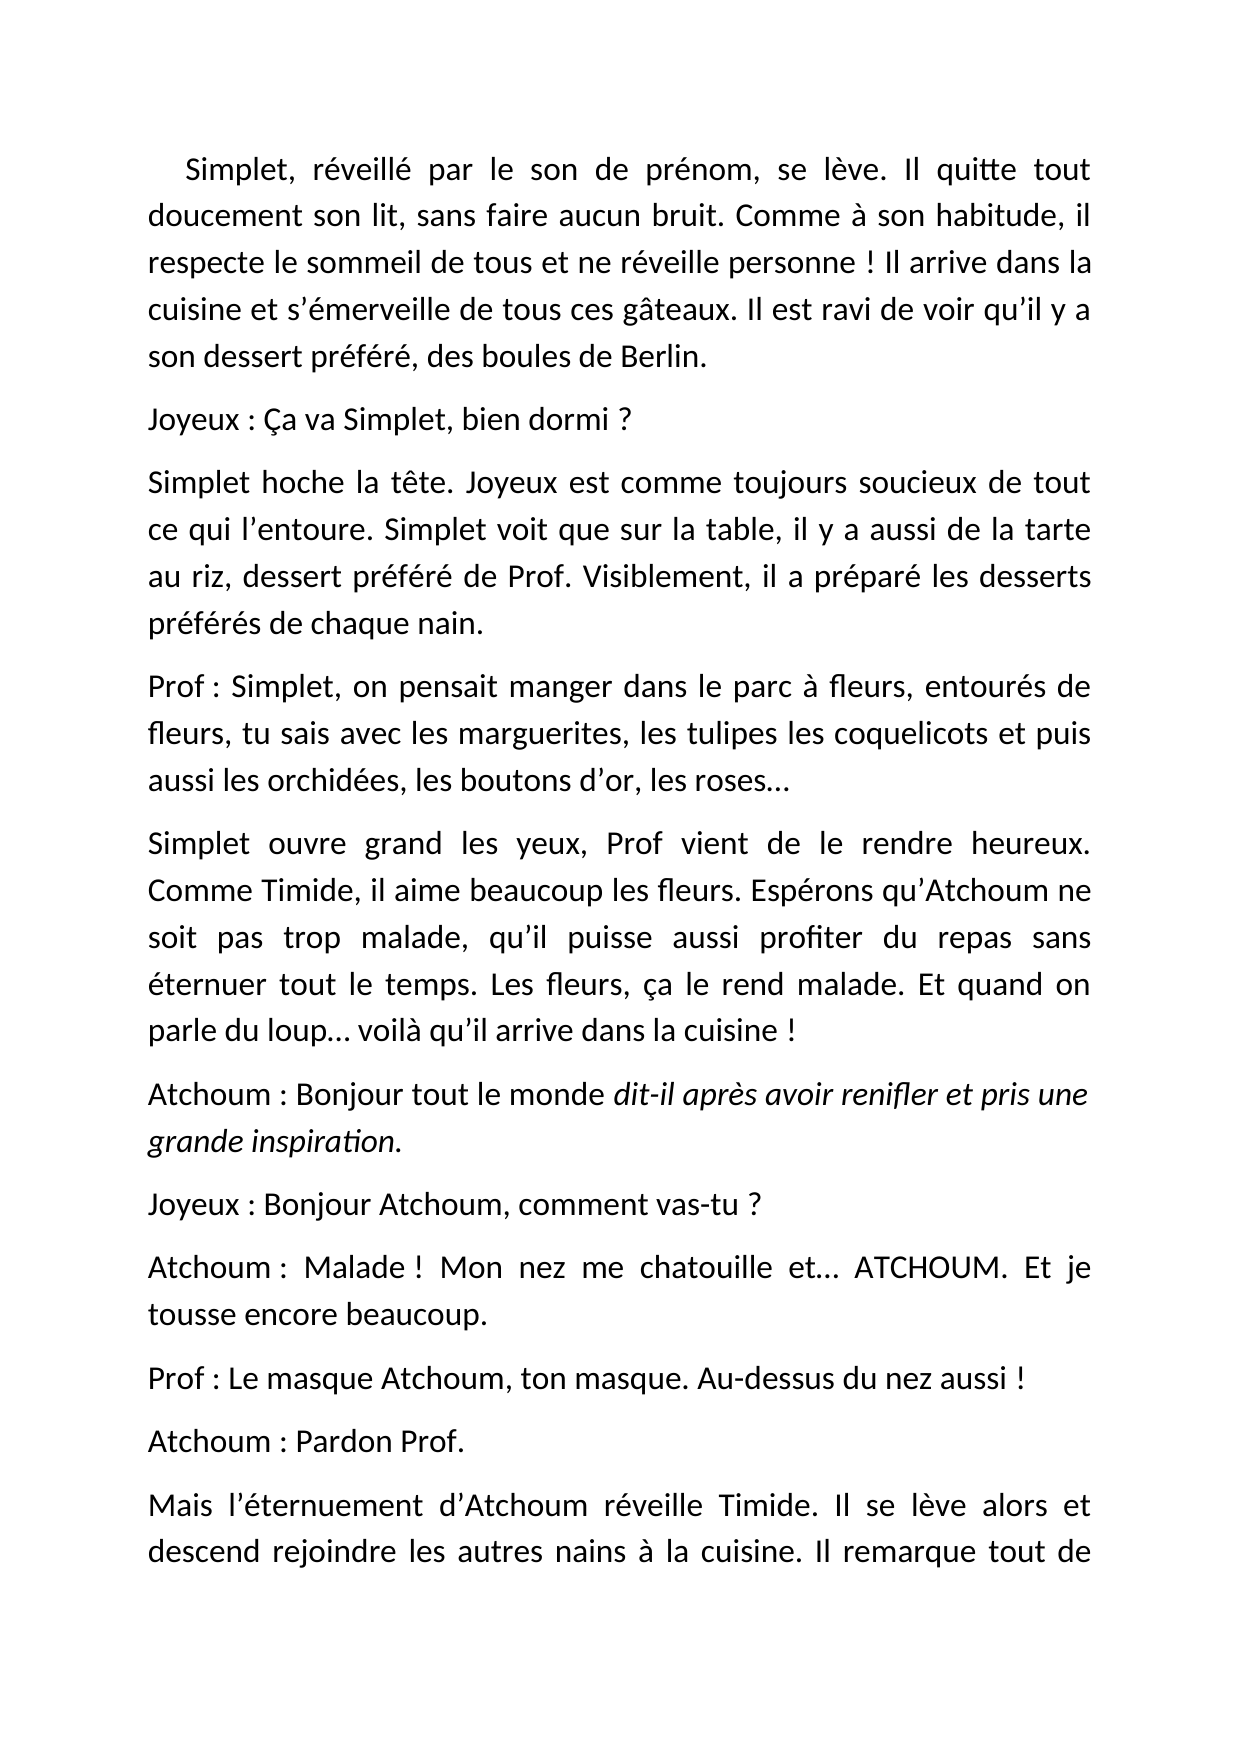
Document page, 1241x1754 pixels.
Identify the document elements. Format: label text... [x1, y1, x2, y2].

text Joyeux : Bonjour Atchoum, comment vas-tu ? [148, 1183, 1093, 1224]
text Simplet hoche la tête. Joyeux est comme toujours soucieux de tout ce qui l’entoure. Simplet voit que sur la table, il y a aussi de la tarte au riz, dessert préféré de Prof. Visiblement, il a préparé les desserts préférés de chaque nain. [148, 462, 1093, 643]
text Prof : Simplet, on pensait manger dans le parc à fleurs, entourés de fleurs, tu sais avec les marguerites, les tulipes les coquelicots et puis aussi les orchidées, les boutons d’or, les roses… [148, 665, 1093, 799]
text Atchoum : Bonjour tout le monde dit-il après avoir renifler et pris une grande inspiration. [148, 1073, 1093, 1160]
text Joyeux : Ça va Simplet, bien dormi ? [148, 398, 1093, 439]
text Atchoum : Pardon Prof. [148, 1420, 1093, 1461]
text Simplet, réveillé par le son de prénom, se lève. Il quitte tout doucement son lit, sans faire aucun bruit. Comme à son habitude, il respecte le sommeil de tous et ne réveille personne ! Il arrive dans la cuisine et s’émerveille de tous ces gâteaux. Il est ravi de voir qu’il y a son dessert préféré, des boules de Berlin. [148, 148, 1093, 375]
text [148, 1483, 1093, 1571]
text Prof : Le masque Atchoum, ton masque. Au-dessus du nez aussi ! [148, 1357, 1093, 1397]
text Atchoum : Malade ! Mon nez me chatouille et… ATCHOUM. Et je tousse encore beaucoup. [148, 1246, 1093, 1334]
text Simplet ouvre grand les yeux, Prof vient de le rendre heureux. Comme Timide, il aime beaucoup les fleurs. Espérons qu’Atchoum ne soit pas trop malade, qu’il puisse aussi profiter du repas sans éternuer tout le temps. Les fleurs, ça le rend malade. Et quand on parle du loup… voilà qu’il arrive dans la cuisine ! [148, 822, 1093, 1050]
